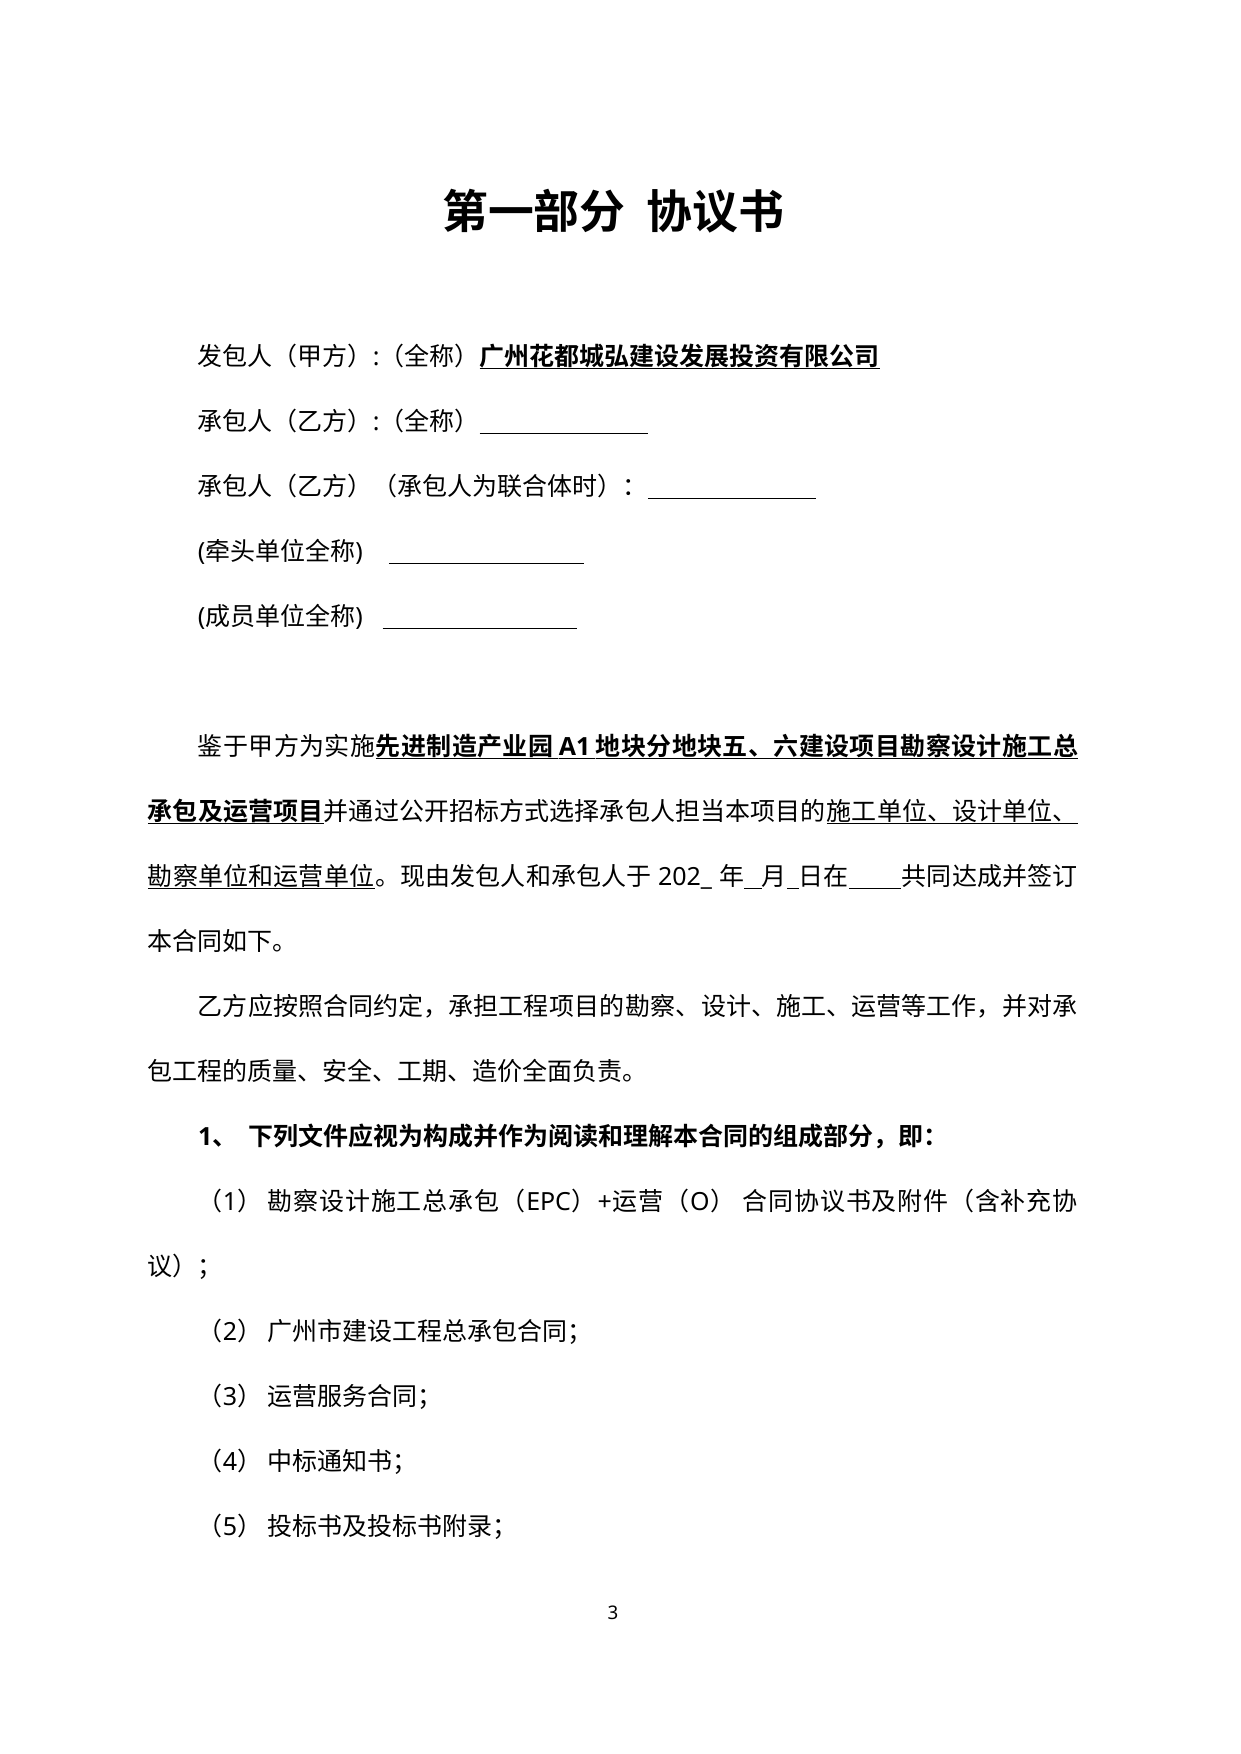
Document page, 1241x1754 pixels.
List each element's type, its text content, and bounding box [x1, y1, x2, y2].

list 运营服务合同； [148, 1362, 1078, 1427]
list 勘察设计施工总承包（EPC）+运营（O） 合同协议书及附件（含补充协议）； [148, 1167, 1078, 1297]
text (牵头单位全称) [148, 517, 1078, 582]
list 中标通知书； [148, 1427, 1078, 1492]
text 发包人（甲方）:（全称）广州花都城弘建设发展投资有限公司 [148, 322, 1078, 387]
list 投标书及投标书附录； [148, 1492, 1078, 1557]
text 承包人（乙方）:（全称） [148, 387, 1078, 452]
text (成员单位全称) [148, 582, 1078, 647]
text 1、 下列文件应视为构成并作为阅读和理解本合同的组成部分，即： [148, 1102, 1078, 1167]
list 广州市建设工程总承包合同； [148, 1297, 1078, 1362]
text 鉴于甲方为实施先进制造产业园A1地块分地块五、六建设项目勘察设计施工总承包及运营项目并通过公开招标方式选择承包人担当本项目的施工单位、设计单位、勘察单位和运营单位。现由发包人和承包人于 202_ 年 月 日在 共同达成并签订本合同如下。 [148, 712, 1078, 972]
text 承包人（乙方）（承包人为联合体时）： [148, 452, 1078, 517]
text 乙方应按照合同约定，承担工程项目的勘察、设计、施工、运营等工作，并对承包工程的质量、安全、工期、造价全面负责。 [148, 972, 1078, 1102]
text 第一部分 协议书 [148, 160, 1078, 257]
